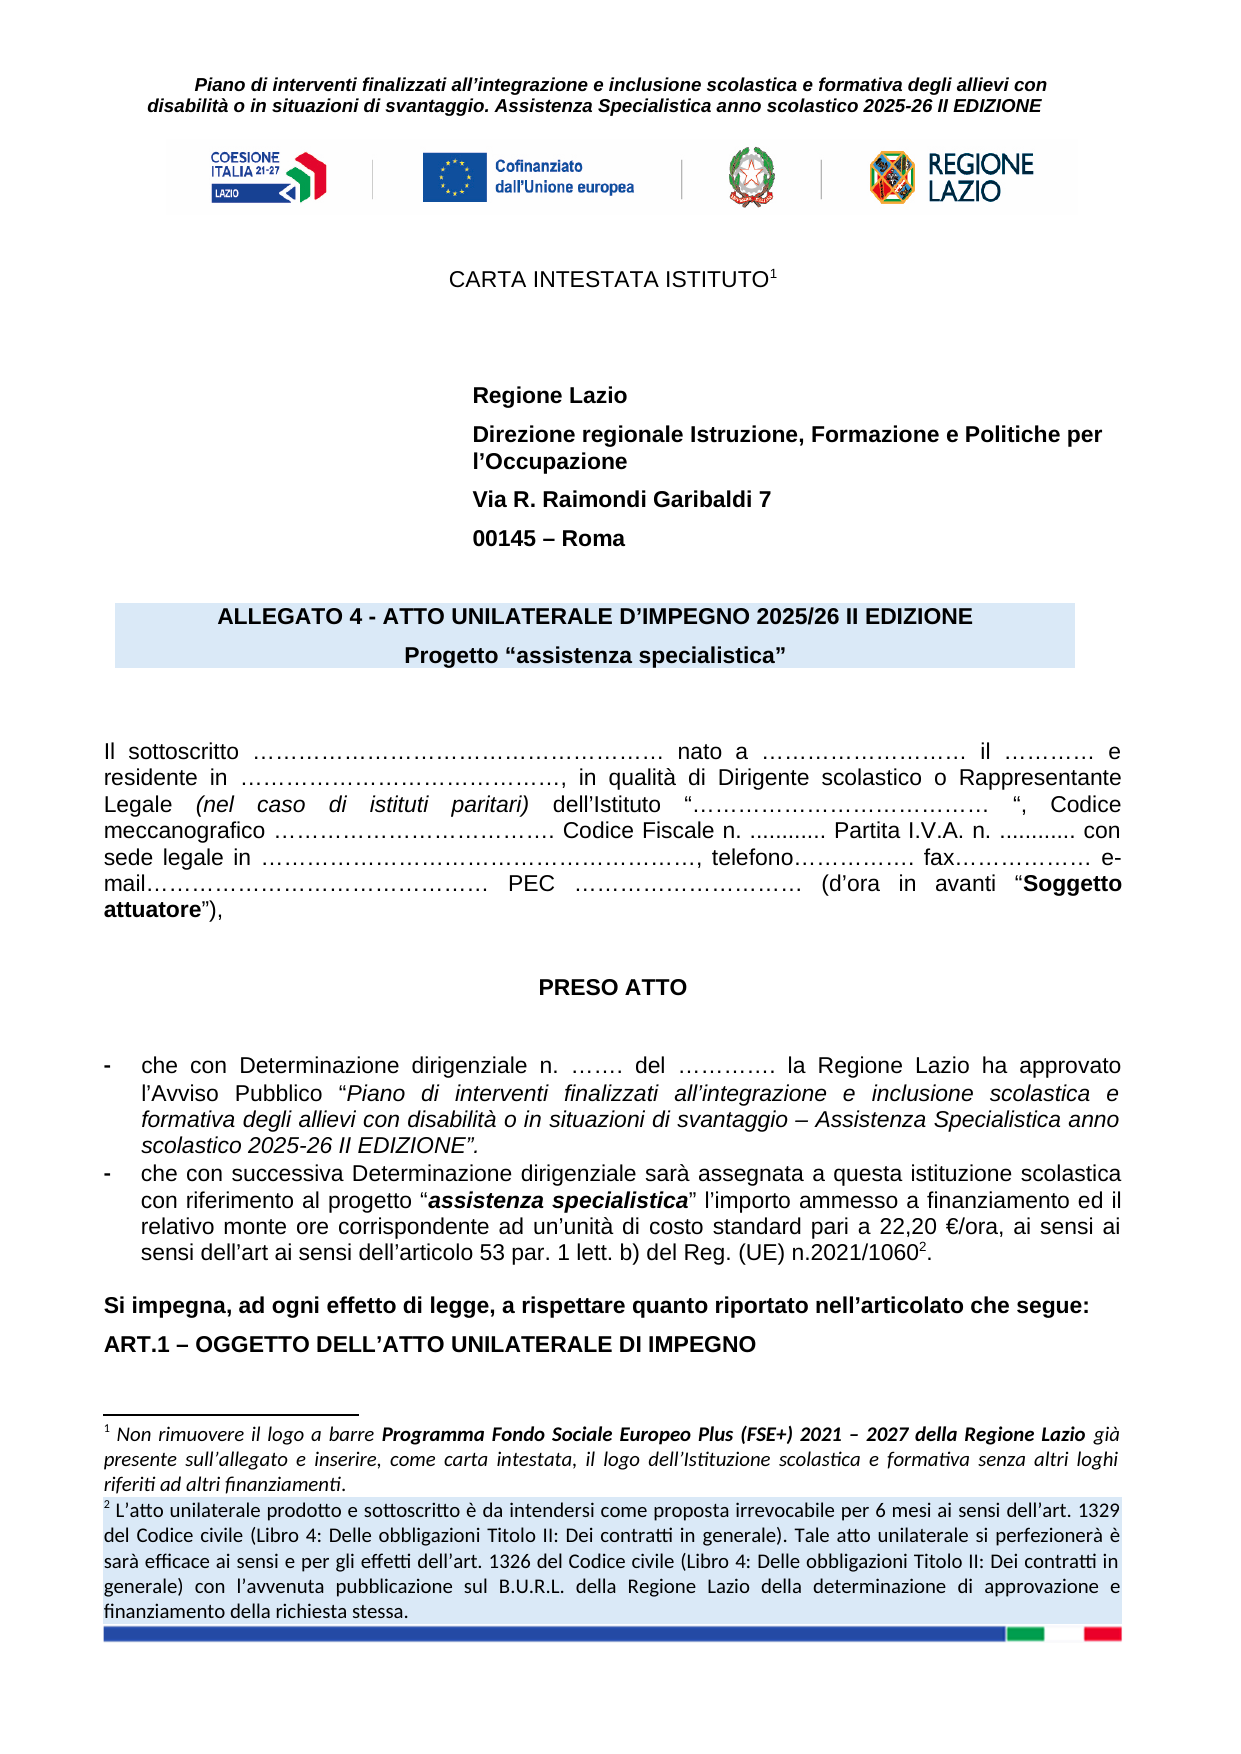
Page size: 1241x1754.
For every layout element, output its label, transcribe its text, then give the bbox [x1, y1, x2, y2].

list che con Determinazione dirigenziale n. ……. del …………. la Regione Lazio ha approvato l’Avviso Pubblico “Piano di interventi finalizzati all’integrazione e inclusione scolastica e formativa degli allievi con disabilità o in situazioni di svantaggio – Assistenza Specialistica anno scolastico 2025-26 II EDIZIONE”. [103, 1052, 1122, 1159]
text ALLEGATO 4 - ATTO UNILATERALE D’IMPEGNO 2025/26 II EDIZIONE [115, 603, 1075, 629]
text Via R. Raimondi Garibaldi 7 [398, 486, 1122, 513]
text Progetto “assistenza specialistica” [115, 642, 1075, 668]
text ART.1 – OGGETTO DELL’ATTO UNILATERALE DI IMPEGNO [103, 1331, 1122, 1357]
text Direzione regionale Istruzione, Formazione e Politiche per l’Occupazione [472, 421, 1122, 474]
text Regione Lazio [103, 382, 1122, 409]
text Si impegna, ad ogni effetto di legge, a rispettare quanto riportato nell’articolato che segue: [103, 1292, 1122, 1318]
text PRESO ATTO [103, 974, 1122, 1000]
list che con successiva Determinazione dirigenziale sarà assegnata a questa istituzione scolastica con riferimento al progetto “assistenza specialistica” l’importo ammesso a finanziamento ed il relativo monte ore corrispondente ad un’unità di costo standard pari a 22,20 €/ora, ai sensi ai sensi dell’art ai sensi dell’articolo 53 par. 1 lett. b) del Reg. (UE) n.2021/1060. [103, 1159, 1122, 1266]
picture [103, 1624, 1123, 1644]
text Il sottoscritto ……………………………………………… nato a ……………………… il ………… e residente in ……………………………………, in qualità di Dirigente scolastico o Rappresentante Legale (nel caso di istituti paritari) dell’Istituto “………………………………… “, Codice meccanografico ………………………………. Codice Fiscale n. ............ Partita I.V.A. n. ............ con sede legale in …………………………………………………, telefono……………. fax……………… e-mail……………………………………… PEC ………………………… (d’ora in avanti “Soggetto attuatore”), [103, 738, 1122, 922]
text CARTA INTESTATA ISTITUTO [103, 266, 1122, 292]
picture [166, 139, 1078, 215]
text 00145 – Roma [398, 525, 1122, 552]
